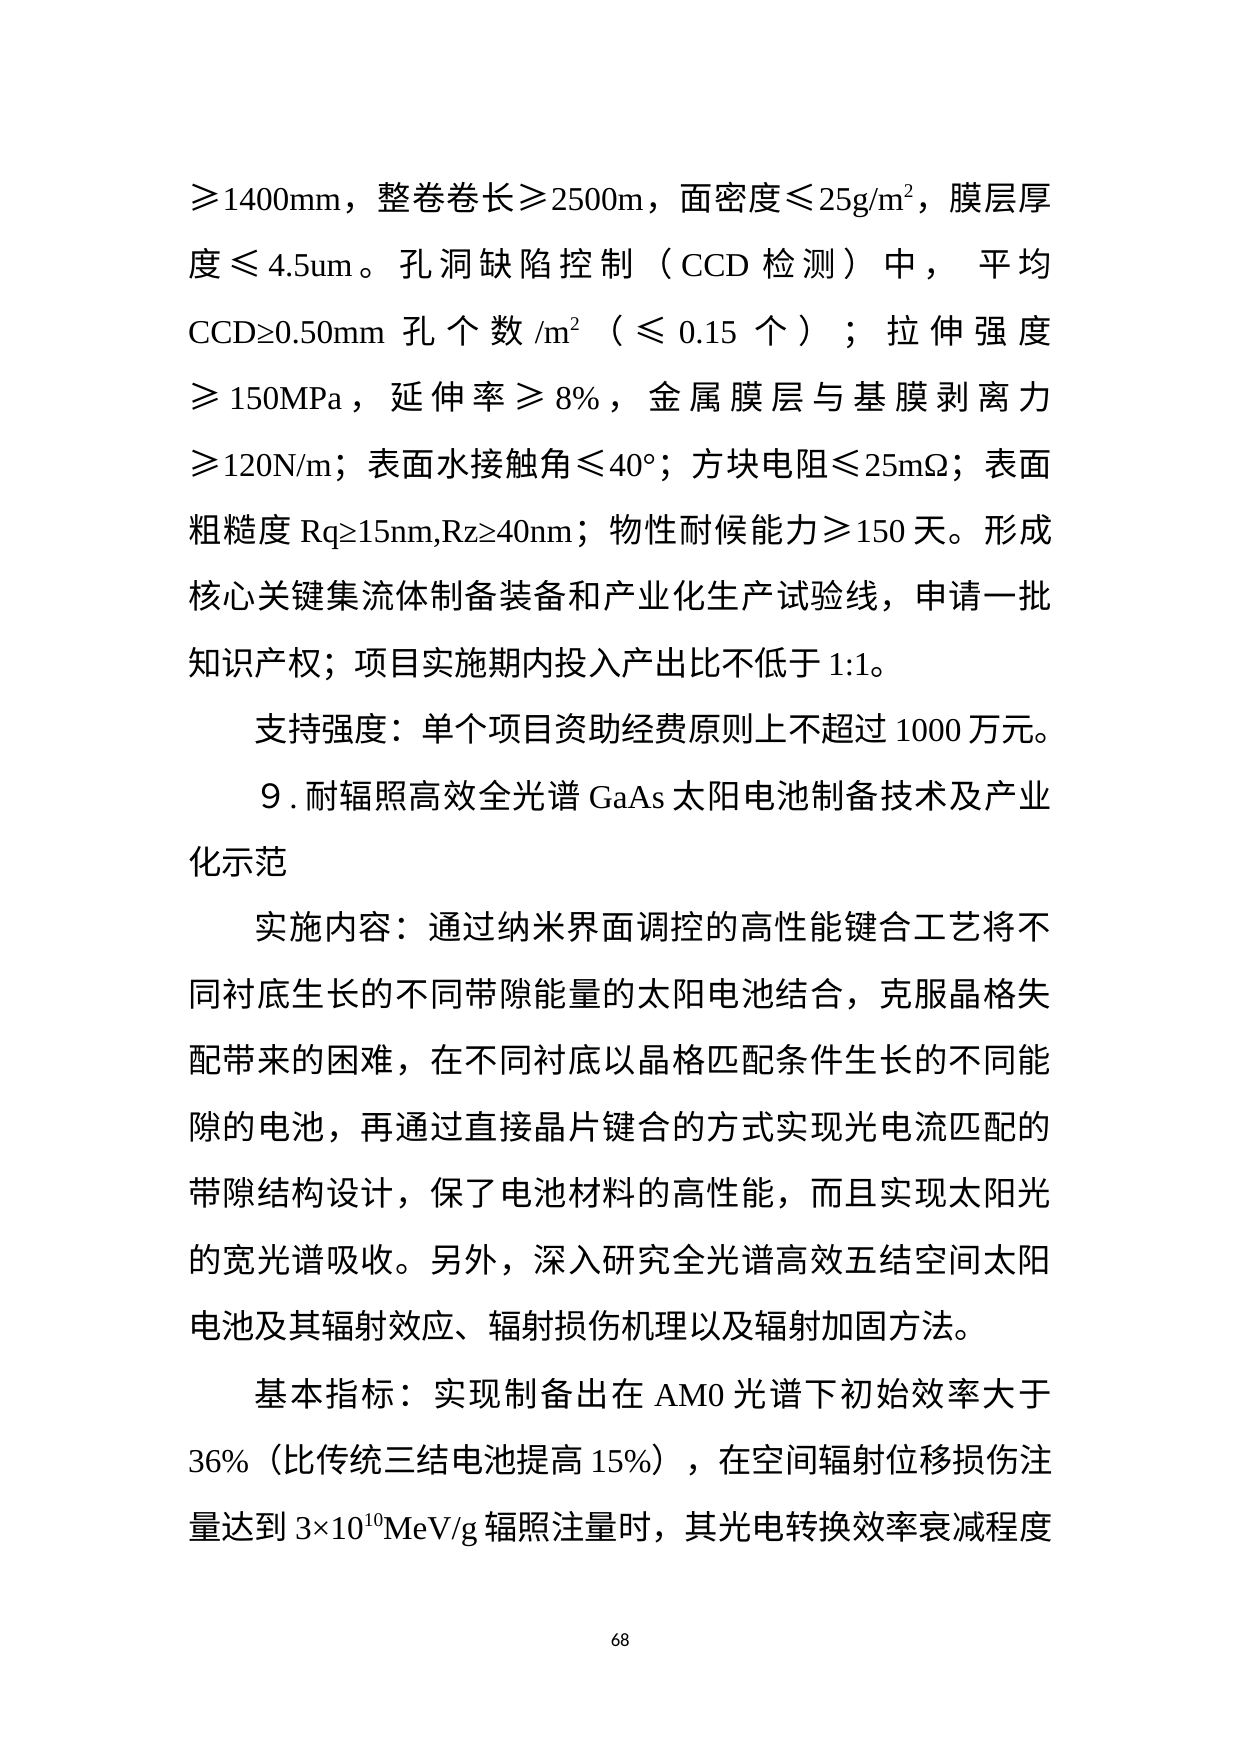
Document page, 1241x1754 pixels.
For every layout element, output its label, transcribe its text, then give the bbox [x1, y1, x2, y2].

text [188, 1359, 1052, 1558]
text ９. 耐辐照高效全光谱GaAs太阳电池制备技术及产业化示范 [188, 761, 1052, 893]
text 实施内容：通过纳米界面调控的高性能键合工艺将不同衬底生长的不同带隙能量的太阳电池结合，克服晶格失配带来的困难，在不同衬底以晶格匹配条件生长的不同能隙的电池，再通过直接晶片键合的方式实现光电流匹配的带隙结构设计，保了电池材料的高性能，而且实现太阳光的宽光谱吸收。另外，深入研究全光谱高效五结空间太阳电池及其辐射效应、辐射损伤机理以及辐射加固方法。 [188, 893, 1052, 1359]
text 支持强度：单个项目资助经费原则上不超过1000万元。 [188, 694, 1052, 761]
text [188, 162, 1052, 694]
